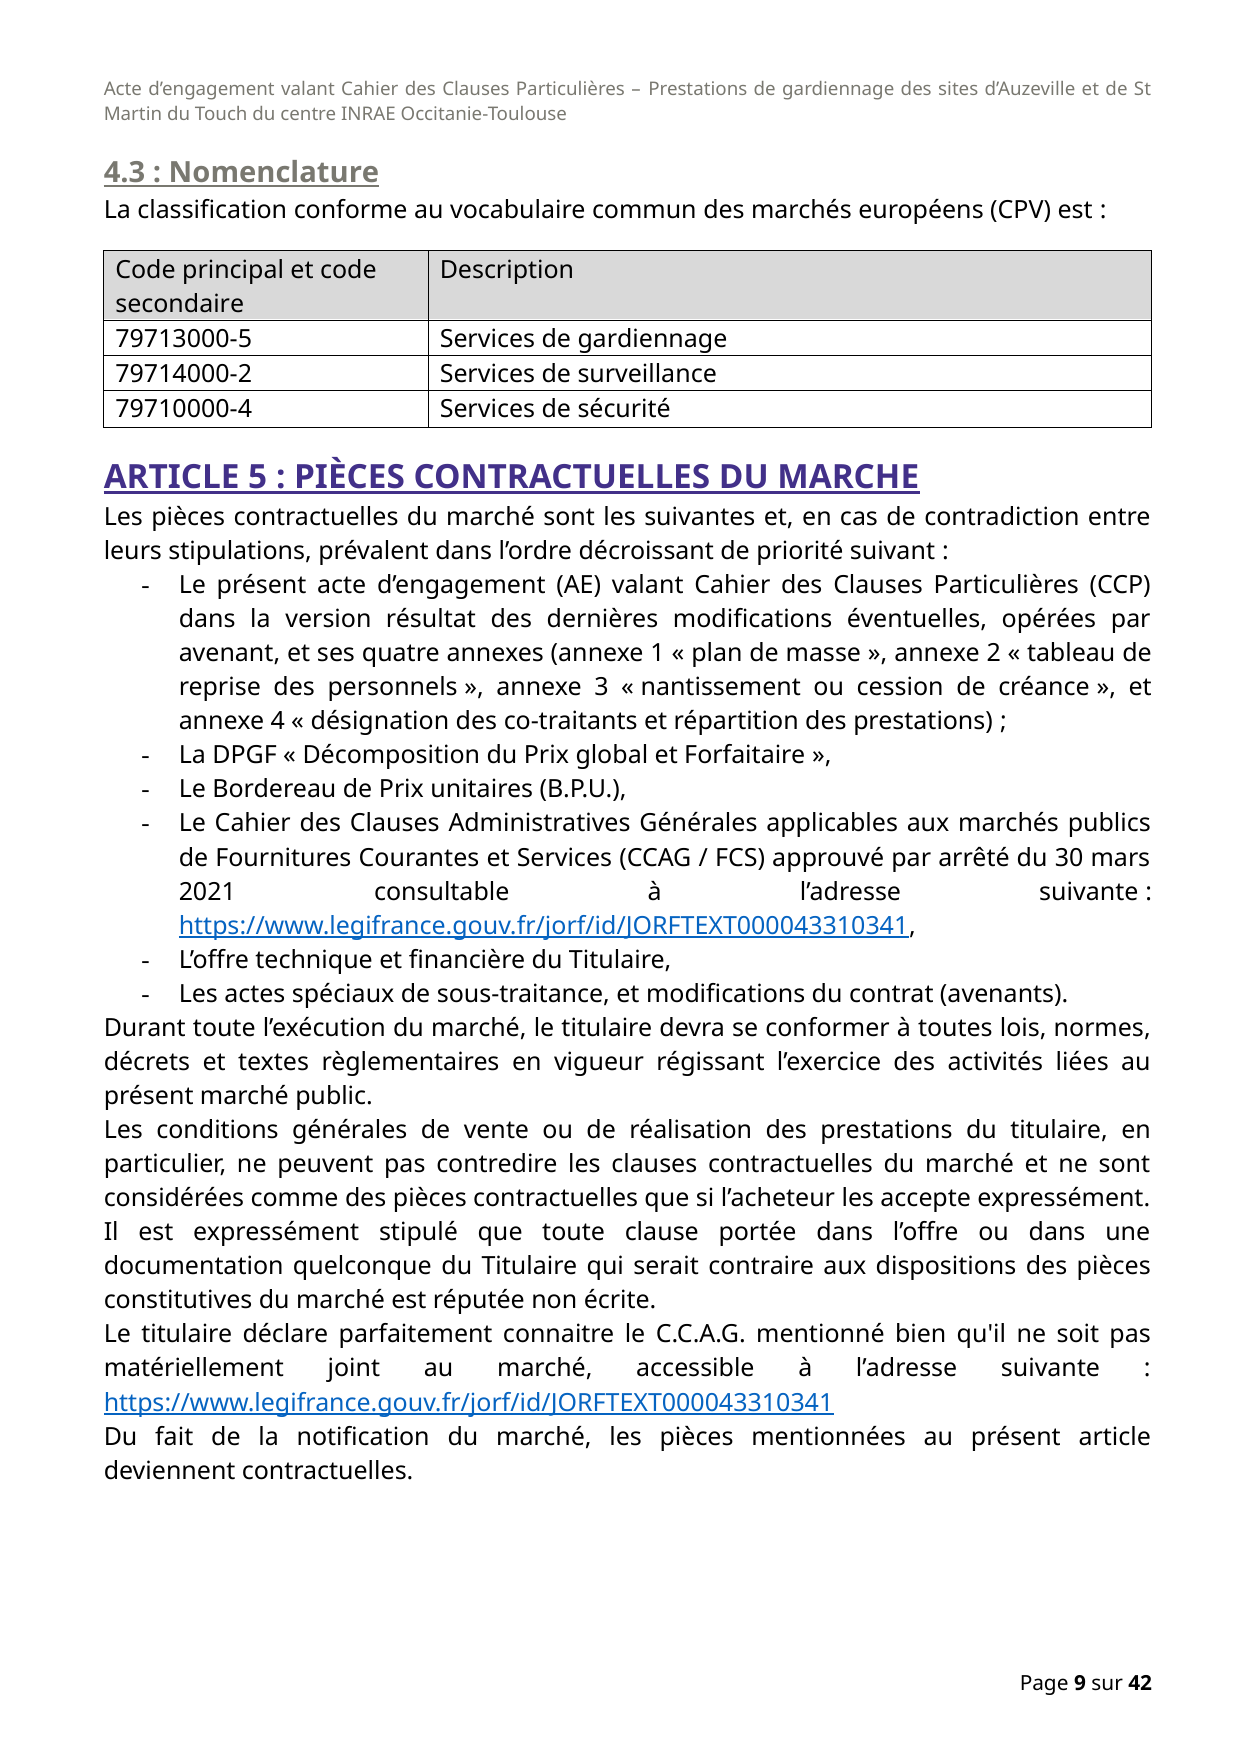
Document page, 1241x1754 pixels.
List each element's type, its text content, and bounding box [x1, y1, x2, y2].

text Le titulaire déclare parfaitement connaitre le C.C.A.G. mentionné bien qu'il ne soit pas matériellement joint au marché, accessible à l’adresse suivante : https://www.legifrance.gouv.fr/jorf/id/JORFTEXT000043310341 [103, 1316, 1152, 1418]
table_header Description [429, 251, 1151, 319]
table_cell Services de gardiennage [429, 321, 1151, 354]
text Du fait de la notification du marché, les pièces mentionnées au présent article deviennent contractuelles. [103, 1418, 1152, 1486]
text La classification conforme au vocabulaire commun des marchés européens (CPV) est : [103, 191, 1152, 225]
list Le présent acte d’engagement (AE) valant Cahier des Clauses Particulières (CCP) dans la version résultat des dernières modifications éventuelles, opérées par avenant, et ses quatre annexes (annexe 1 « plan de masse », annexe 2 « tableau de reprise des personnels », annexe 3 « nantissement ou cession de créance », et annexe 4 « désignation des co-traitants et répartition des prestations) ; [141, 567, 1152, 737]
table_header Code principal et code secondaire [104, 251, 428, 319]
table_cell 79713000-5 [104, 321, 428, 354]
list L’offre technique et financière du Titulaire, [141, 941, 1152, 975]
list La DPGF « Décomposition du Prix global et Forfaitaire », [141, 737, 1152, 771]
subtitle 4.3 : Nomenclature [103, 152, 1152, 191]
table_cell 79710000-4 [104, 391, 428, 427]
text Durant toute l’exécution du marché, le titulaire devra se conformer à toutes lois, normes, décrets et textes règlementaires en vigueur régissant l’exercice des activités liées au présent marché public. [103, 1009, 1152, 1112]
text Les pièces contractuelles du marché sont les suivantes et, en cas de contradiction entre leurs stipulations, prévalent dans l’ordre décroissant de priorité suivant : [103, 498, 1152, 567]
text Les conditions générales de vente ou de réalisation des prestations du titulaire, en particulier, ne peuvent pas contredire les clauses contractuelles du marché et ne sont considérées comme des pièces contractuelles que si l’acheteur les accepte expressément. [103, 1112, 1152, 1214]
list Les actes spéciaux de sous-traitance, et modifications du contrat (avenants). [141, 975, 1152, 1009]
subtitle Article 5 : Pièces contractuelles DU MARCHE [103, 453, 1152, 498]
text Il est expressément stipulé que toute clause portée dans l’offre ou dans une documentation quelconque du Titulaire qui serait contraire aux dispositions des pièces constitutives du marché est réputée non écrite. [103, 1214, 1152, 1316]
table_cell Services de surveillance [429, 356, 1151, 390]
list Le Bordereau de Prix unitaires (B.P.U.), [141, 771, 1152, 805]
table_cell Services de sécurité [429, 391, 1151, 427]
list Le Cahier des Clauses Administratives Générales applicables aux marchés publics de Fournitures Courantes et Services (CCAG / FCS) approuvé par arrêté du 30 mars 2021 consultable à l’adresse suivante : https://www.legifrance.gouv.fr/jorf/id/JORFTEXT000043310341, [141, 805, 1152, 941]
table_cell 79714000-2 [104, 356, 428, 390]
